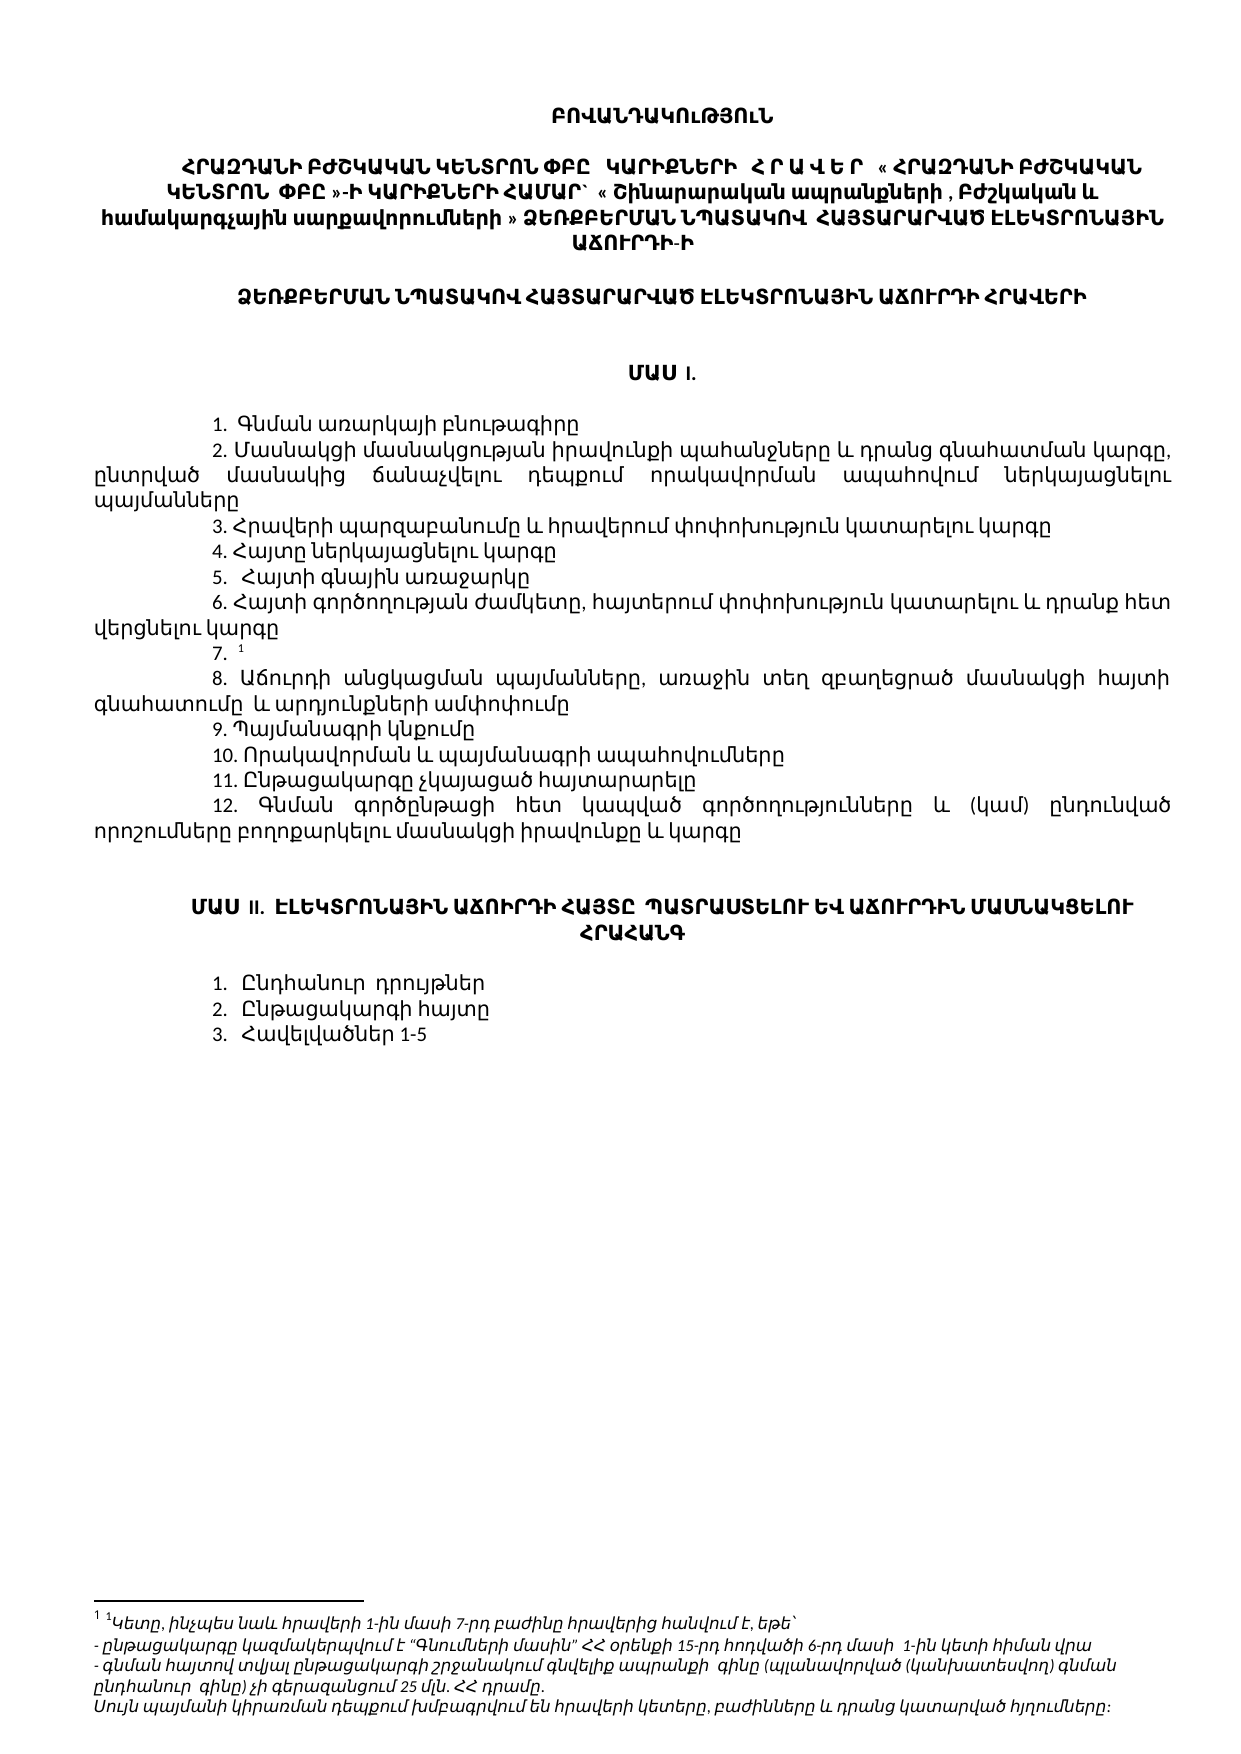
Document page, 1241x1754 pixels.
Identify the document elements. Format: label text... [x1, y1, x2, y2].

text 2. Ընթացակարգի հայտը [94, 996, 1171, 1021]
text 11. Ընթացակարգը չկայացած հայտարարելը [94, 767, 1171, 793]
text 7. 1 [94, 640, 1171, 666]
text 3. Հրավերի պարզաբանումը և հրավերում փոփոխություն կատարելու կարգը [94, 513, 1171, 538]
text ՁԵՌՔԲԵՐՄԱՆ ՆՊԱՏԱԿՈՎ ՀԱՅՏԱՐԱՐՎԱԾ ԷԼԵԿՏՐՈՆԱՅԻՆ ԱՃՈՒՐԴԻ ՀՐԱՎԵՐԻ [94, 284, 1171, 310]
text 4. Հայտը ներկայացնելու կարգը [94, 538, 1171, 564]
text 3. Հավելվածներ 1-5 [94, 1021, 1171, 1047]
text ԲՈՎԱՆԴԱԿՈւԹՅՈւՆ [94, 103, 1171, 128]
text 5. Հայտի գնային առաջարկը [94, 564, 1171, 589]
text ՀՐԱԶԴԱՆԻ ԲԺՇԿԱԿԱՆ ԿԵՆՏՐՈՆ ՓԲԸ ԿԱՐԻՔՆԵՐԻ Հ Ր Ա Վ Ե Ր « ՀՐԱԶԴԱՆԻ ԲԺՇԿԱԿԱՆ ԿԵՆՏՐՈՆ ՓԲԸ »-Ի ԿԱՐԻՔՆԵՐԻ ՀԱՄԱՐ` « Շինարարական ապրանքների , Բժշկական և համակարգչային սարքավորումների » ՁԵՌՔԲԵՐՄԱՆ ՆՊԱՏԱԿՈՎ ՀԱՅՏԱՐԱՐՎԱԾ ԷԼԵԿՏՐՈՆԱՅԻՆ ԱՃՈՒՐԴԻ-Ի [94, 154, 1171, 256]
text 1. Գնման առարկայի բնութագիրը [94, 411, 1171, 437]
text 10. Որակավորման և պայմանագրի ապահովումները [94, 742, 1171, 767]
text 9. Պայմանագրի կնքումը [94, 716, 1171, 742]
text 1. Ընդհանուր դրույթներ [94, 971, 1171, 996]
text 2. Մասնակցի մասնակցության իրավունքի պահանջները և դրանց գնահատման կարգը, ընտրված մասնակից ճանաչվելու դեպքում որակավորման ապահովում ներկայացնելու պայմանները [94, 437, 1171, 513]
text 8. Աճուրդի անցկացման պայմանները, առաջին տեղ զբաղեցրած մասնակցի հայտի գնահատումը և արդյունքների ամփոփումը [94, 666, 1171, 716]
text 12. Գնման գործընթացի հետ կապված գործողությունները և (կամ) ընդունված որոշումները բողոքարկելու մասնակցի իրավունքը և կարգը [94, 793, 1171, 843]
text ՄԱՍ I. [94, 361, 1171, 386]
text 6. Հայտի գործողության ժամկետը, հայտերում փոփոխություն կատարելու և դրանք հետ վերցնելու կարգը [94, 589, 1171, 640]
text ՄԱՍ II. ԷԼԵԿՏՐՈՆԱՅԻՆ ԱՃՈԻՐԴԻ ՀԱՅՏԸ ՊԱՏՐԱՍՏԵԼՈՒ ԵՎ ԱՃՈՒՐԴԻՆ ՄԱՍՆԱԿՑԵԼՈՒ ՀՐԱՀԱՆԳ [94, 894, 1171, 945]
